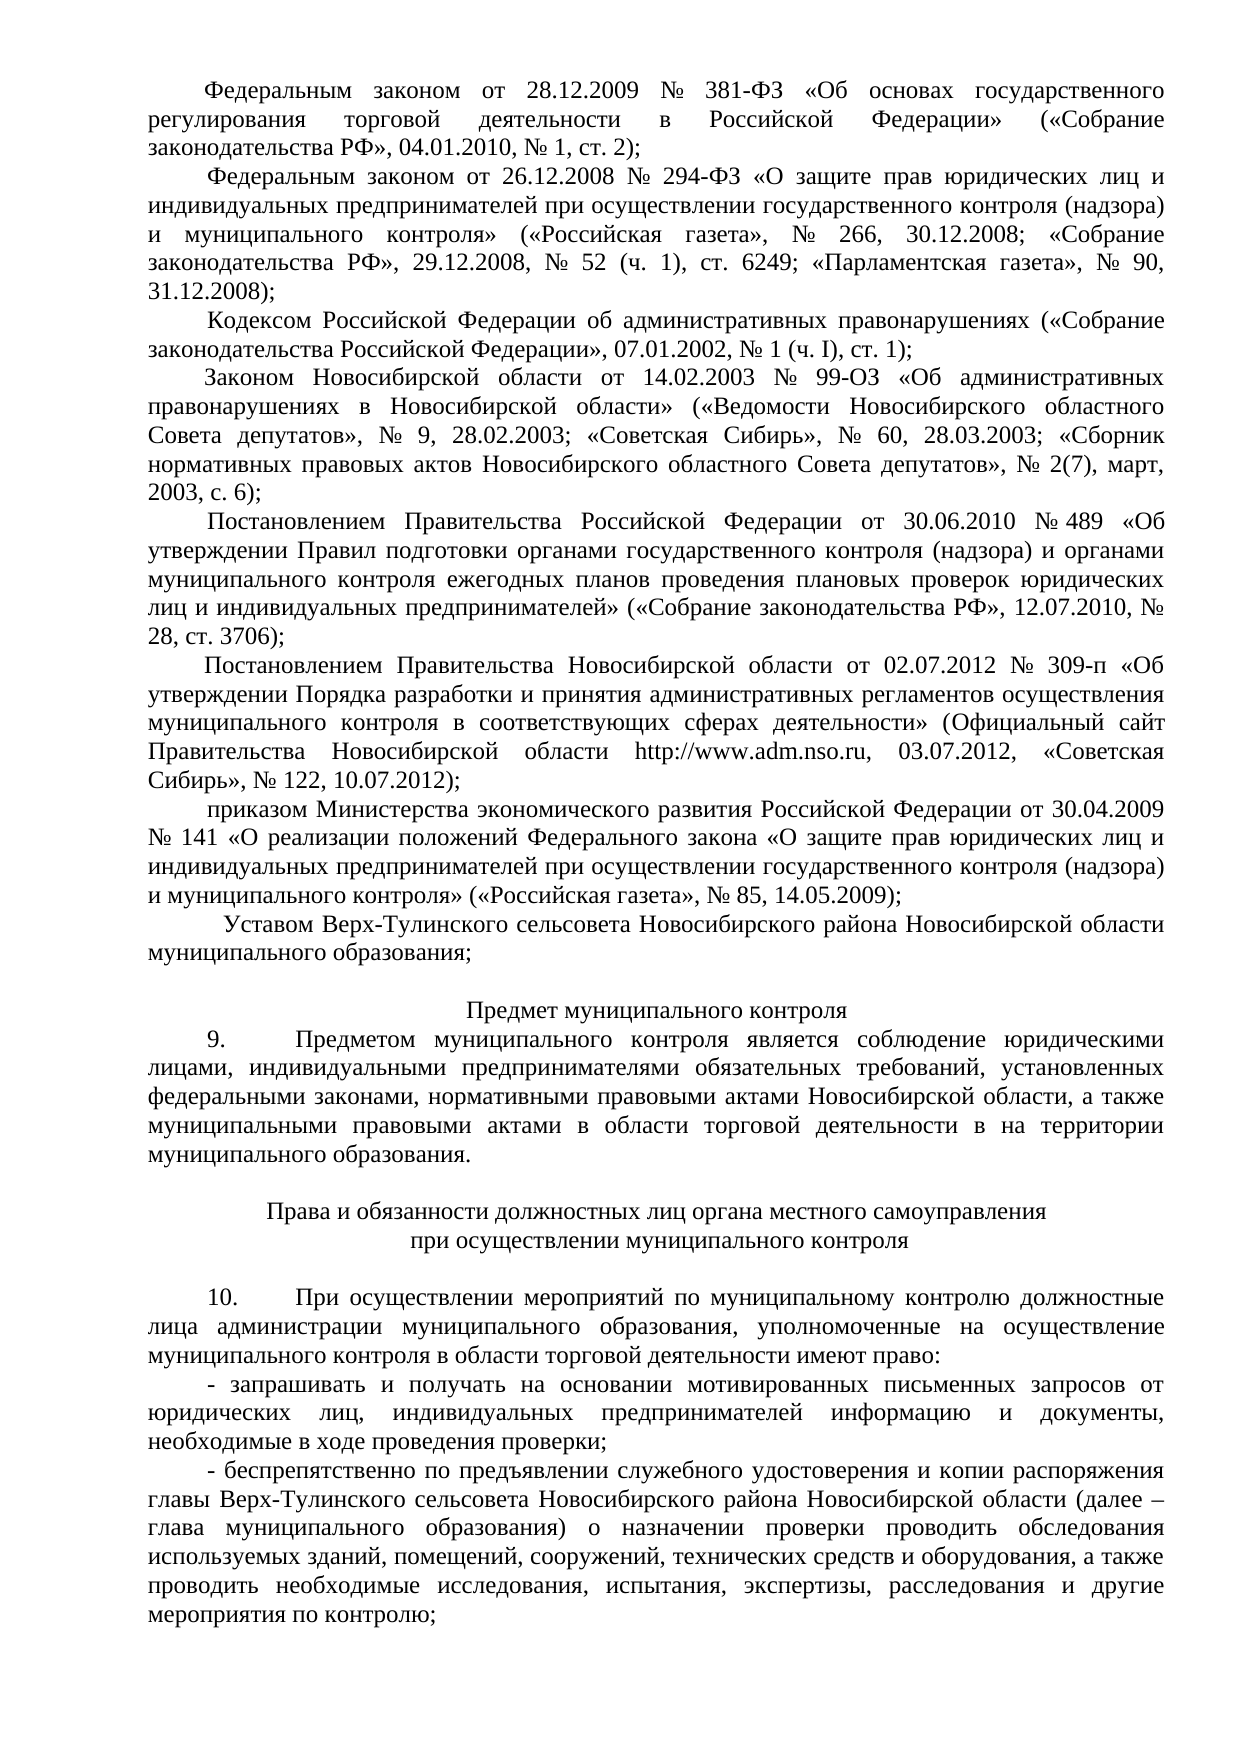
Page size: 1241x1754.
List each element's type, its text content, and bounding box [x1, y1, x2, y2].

text - беспрепятственно по предъявлении служебного удостоверения и копии распоряжения главы Верх-Тулинского сельсовета Новосибирского района Новосибирской области (далее – глава муниципального образования) о назначении проверки проводить обследования используемых зданий, помещений, сооружений, технических средств и оборудования, а также проводить необходимые исследования, испытания, экспертизы, расследования и другие мероприятия по контролю; [148, 1455, 1165, 1627]
text Права и обязанности должностных лиц органа местного самоуправления при осуществлении муниципального контроля [148, 1196, 1165, 1254]
text Кодексом Российской Федерации об административных правонарушениях («Собрание законодательства Российской Федерации», 07.01.2002, № 1 (ч. I), ст. 1); [148, 305, 1165, 362]
text Уставом Верх-Тулинского сельсовета Новосибирского района Новосибирской области муниципального образования; [148, 909, 1165, 966]
text Федеральным законом от 28.12.2009 № 381-ФЗ «Об основах государственного регулирования торговой деятельности в Российской Федерации» («Собрание законодательства РФ», 04.01.2010, № 1, ст. 2); [148, 75, 1165, 161]
list Предметом муниципального контроля является соблюдение юридическими лицами, индивидуальными предпринимателями обязательных требований, установленных федеральными законами, нормативными правовыми актами Новосибирской области, а также муниципальными правовыми актами в области торговой деятельности в на территории муниципального образования. [148, 1024, 1165, 1167]
text Постановлением Правительства Новосибирской области от 02.07.2012 № 309-п «Об утверждении Порядка разработки и принятия административных регламентов осуществления муниципального контроля в соответствующих сферах деятельности» (Официальный сайт Правительства Новосибирской области http://www.adm.nso.ru, 03.07.2012, «Советская Сибирь», № 122, 10.07.2012); [148, 650, 1165, 794]
text Законом Новосибирской области от 14.02.2003 № 99-ОЗ «Об административных правонарушениях в Новосибирской области» («Ведомости Новосибирского областного Совета депутатов», № 9, 28.02.2003; «Советская Сибирь», № 60, 28.03.2003; «Сборник нормативных правовых актов Новосибирского областного Совета депутатов», № 2(7), март, 2003, с. 6); [148, 362, 1165, 506]
text Федеральным законом от 26.12.2008 № 294-ФЗ «О защите прав юридических лиц и индивидуальных предпринимателей при осуществлении государственного контроля (надзора) и муниципального контроля» («Российская газета», № 266, 30.12.2008; «Собрание законодательства РФ», 29.12.2008, № 52 (ч. 1), ст. 6249; «Парламентская газета», № 90, 31.12.2008); [148, 161, 1165, 305]
text Постановлением Правительства Российской Федерации от 30.06.2010 № 489 «Об утверждении Правил подготовки органами государственного контроля (надзора) и органами муниципального контроля ежегодных планов проведения плановых проверок юридических лиц и индивидуальных предпринимателей» («Собрание законодательства РФ», 12.07.2010, № 28, ст. 3706); [148, 506, 1165, 650]
text Предмет муниципального контроля [148, 995, 1165, 1024]
text - запрашивать и получать на основании мотивированных письменных запросов от юридических лиц, индивидуальных предпринимателей информацию и документы, необходимые в ходе проведения проверки; [148, 1369, 1165, 1455]
text приказом Министерства экономического развития Российской Федерации от 30.04.2009 № 141 «О реализации положений Федерального закона «О защите прав юридических лиц и индивидуальных предпринимателей при осуществлении государственного контроля (надзора) и муниципального контроля» («Российская газета», № 85, 14.05.2009); [148, 794, 1165, 909]
list При осуществлении мероприятий по муниципальному контролю должностные лица администрации муниципального образования, уполномоченные на осуществление муниципального контроля в области торговой деятельности имеют право: [148, 1282, 1165, 1369]
